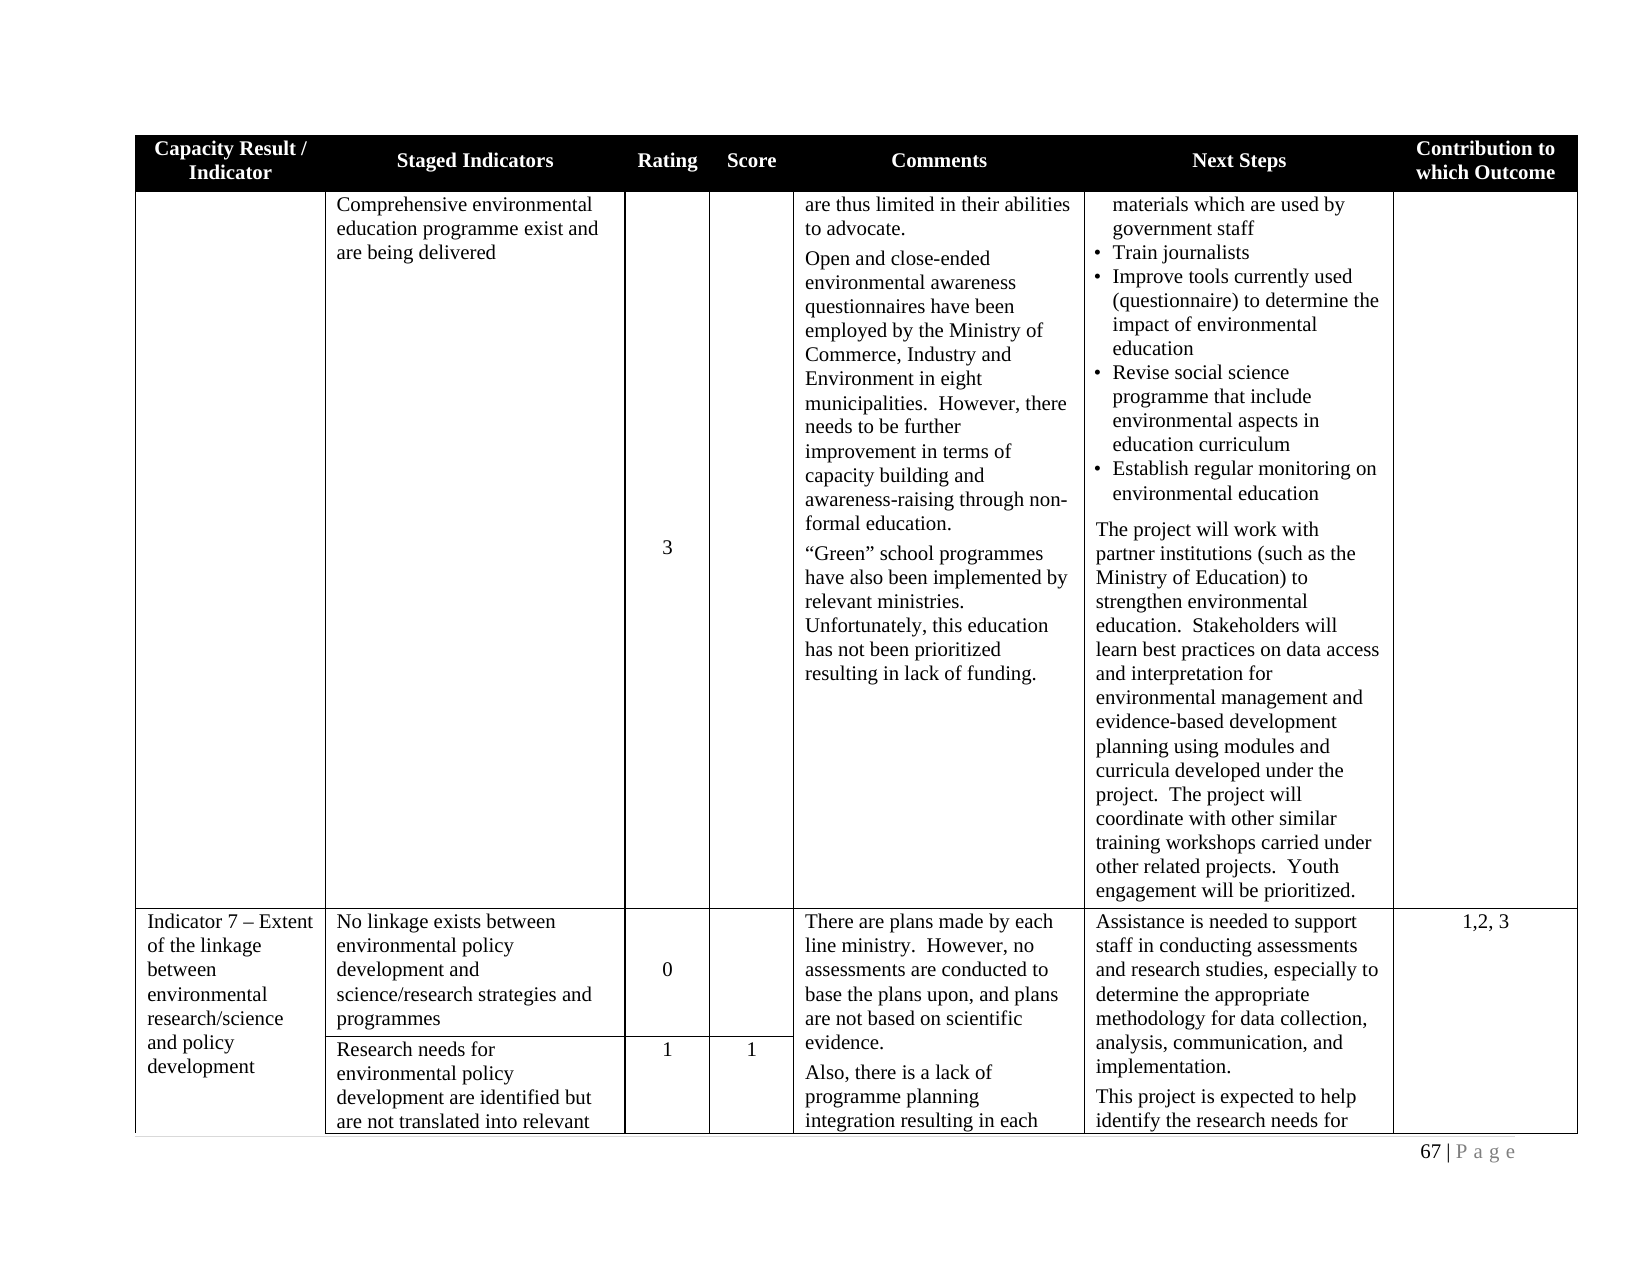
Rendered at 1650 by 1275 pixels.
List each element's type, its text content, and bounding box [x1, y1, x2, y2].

table_header Comments [794, 136, 1084, 191]
table_header Staged Indicators [326, 136, 624, 191]
table_cell There are plans made by each line ministry. However, no assessments are conducted to base the plans upon, and plans are not based on scientific evidence. Also, there is a lack of programme planning integration resulting in each line ministry conducting contradicting activities. [794, 909, 1084, 1133]
table_header Contribution to which Outcome [1394, 136, 1577, 191]
table_header Score [710, 136, 793, 191]
table_cell [710, 909, 793, 1036]
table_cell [326, 1037, 624, 1133]
table_cell 3 [626, 192, 709, 908]
table_cell 1 [710, 1037, 793, 1133]
table_cell [710, 192, 793, 908]
table_cell 1,2, 3 [1394, 909, 1577, 1133]
table_header Next Steps [1085, 136, 1393, 191]
table_cell Comprehensive environmental education programme exist and are being delivered [326, 192, 624, 908]
table_cell 1 [626, 1037, 709, 1133]
table_cell Assistance is needed to support staff in conducting assessments and research studies, especially to determine the appropriate methodology for data collection, analysis, communication, and implementation. This project is expected to help identify the research needs for implementing the Rio conventions. Research and other academic institutions will play a key role given their comparative advantage in identifying empirically valid best practice data and information needs, including metrics and methodologies. The project will work to develop stakeholders’ ability to think critically and use data and knowledge to make improved decisions for the environment. [1085, 909, 1393, 1133]
table_cell Indicator 7 – Extent of the linkage between environmental research/science and policy development [136, 909, 325, 1133]
table_cell 0 [626, 909, 709, 1036]
table_header Rating [626, 136, 709, 191]
table_header Capacity Result / Indicator [136, 136, 325, 191]
table_cell No linkage exists between environmental policy development and science/research strategies and programmes [326, 909, 624, 1036]
table_cell [136, 192, 325, 908]
